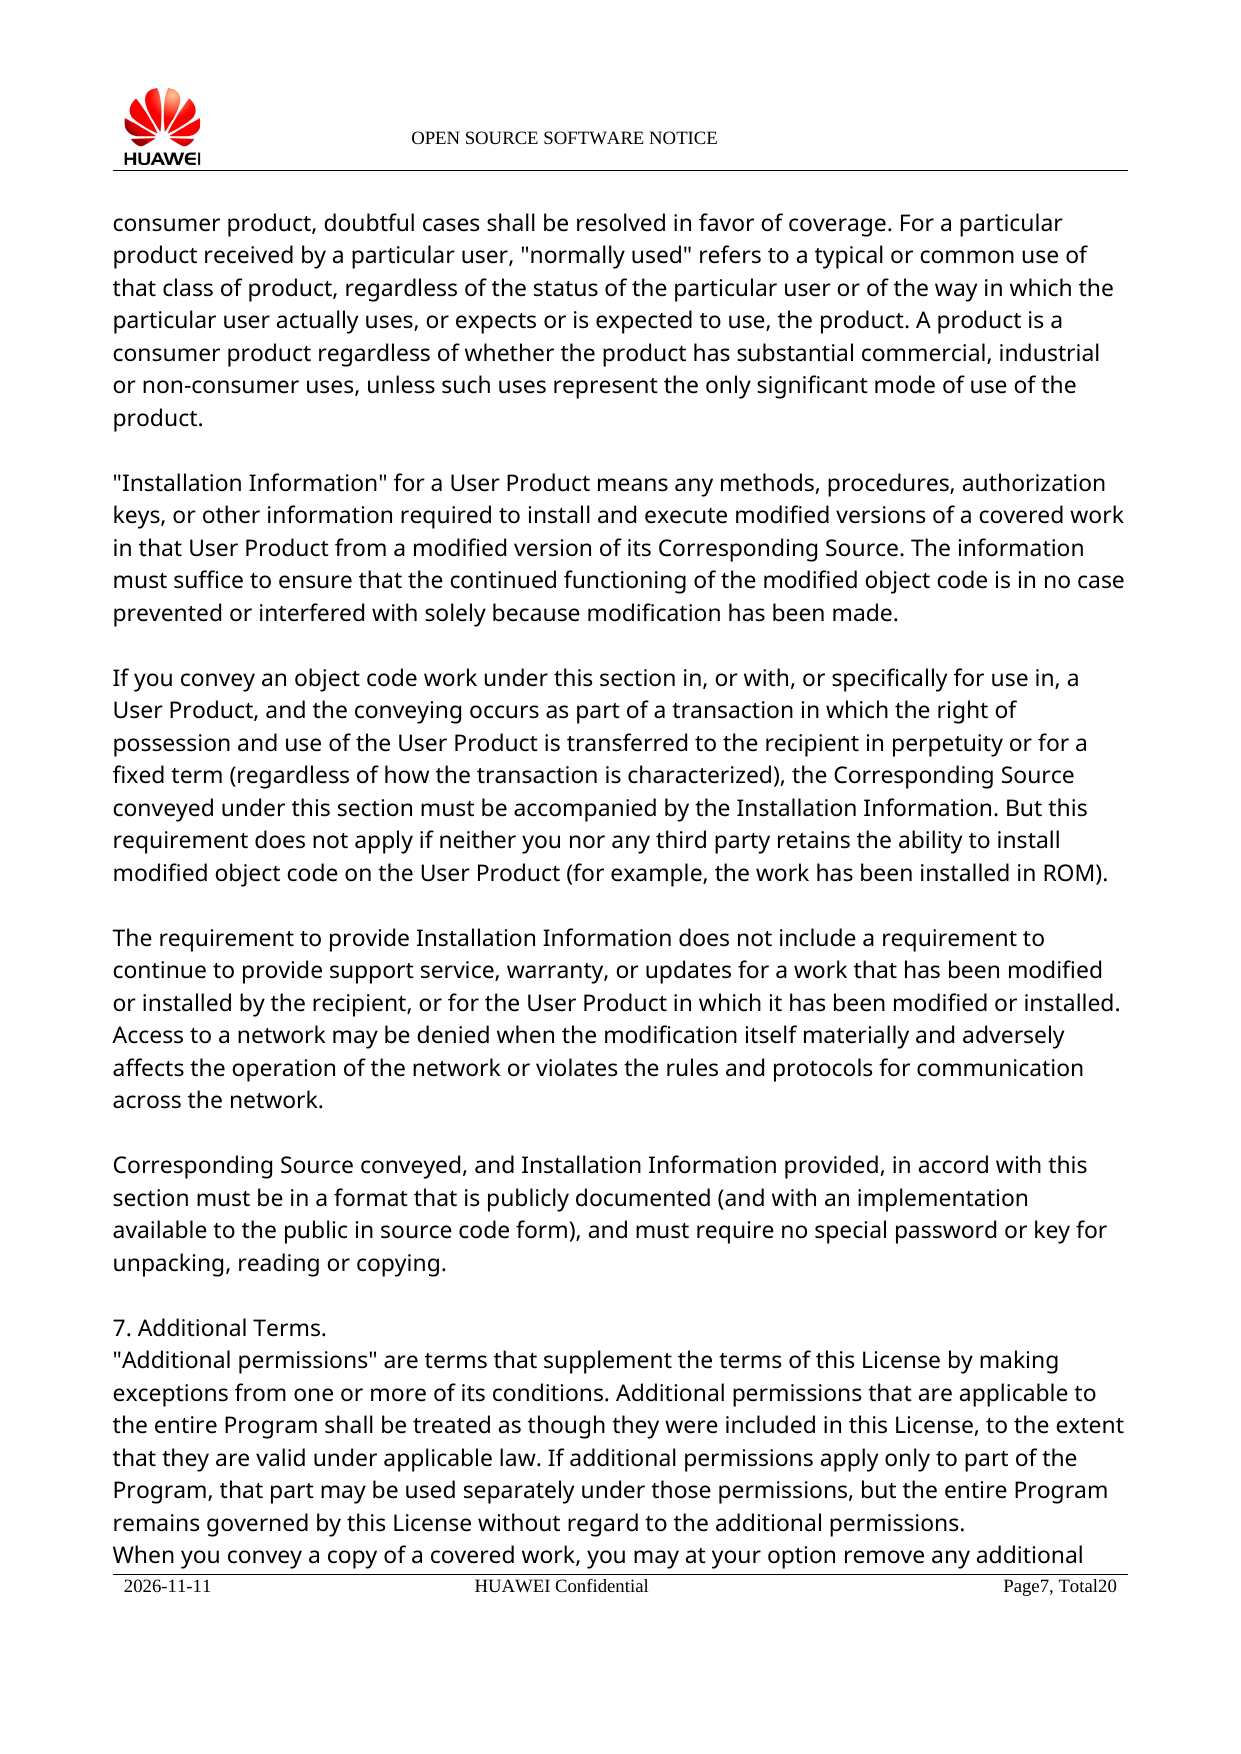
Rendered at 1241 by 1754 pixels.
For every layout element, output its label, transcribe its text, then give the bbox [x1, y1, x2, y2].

text 7. Additional Terms. [112, 1311, 1128, 1344]
text "Installation Information" for a User Product means any methods, procedures, authorization keys, or other information required to install and execute modified versions of a covered work in that User Product from a modified version of its Corresponding Source. The information must suffice to ensure that the continued functioning of the modified object code is in no case prevented or interfered with solely because modification has been made. [112, 466, 1128, 629]
text The requirement to provide Installation Information does not include a requirement to continue to provide support service, warranty, or updates for a work that has been modified or installed by the recipient, or for the User Product in which it has been modified or installed. Access to a network may be denied when the modification itself materially and adversely affects the operation of the network or violates the rules and protocols for communication across the network. [112, 921, 1128, 1116]
text If you convey an object code work under this section in, or with, or specifically for use in, a User Product, and the conveying occurs as part of a transaction in which the right of possession and use of the User Product is transferred to the recipient in perpetuity or for a fixed term (regardless of how the transaction is characterized), the Corresponding Source conveyed under this section must be accompanied by the Installation Information. But this requirement does not apply if neither you nor any third party retains the ability to install modified object code on the User Product (for example, the work has been installed in ROM). [112, 661, 1128, 889]
text Corresponding Source conveyed, and Installation Information provided, in accord with this section must be in a format that is publicly documented (and with an implementation available to the public in source code form), and must require no special password or key for unpacking, reading or copying. [112, 1149, 1128, 1279]
picture [124, 88, 201, 165]
text "Additional permissions" are terms that supplement the terms of this License by making exceptions from one or more of its conditions. Additional permissions that are applicable to the entire Program shall be treated as though they were included in this License, to the extent that they are valid under applicable law. If additional permissions apply only to part of the Program, that part may be used separately under those permissions, but the entire Program remains governed by this License without regard to the additional permissions. [112, 1344, 1128, 1539]
